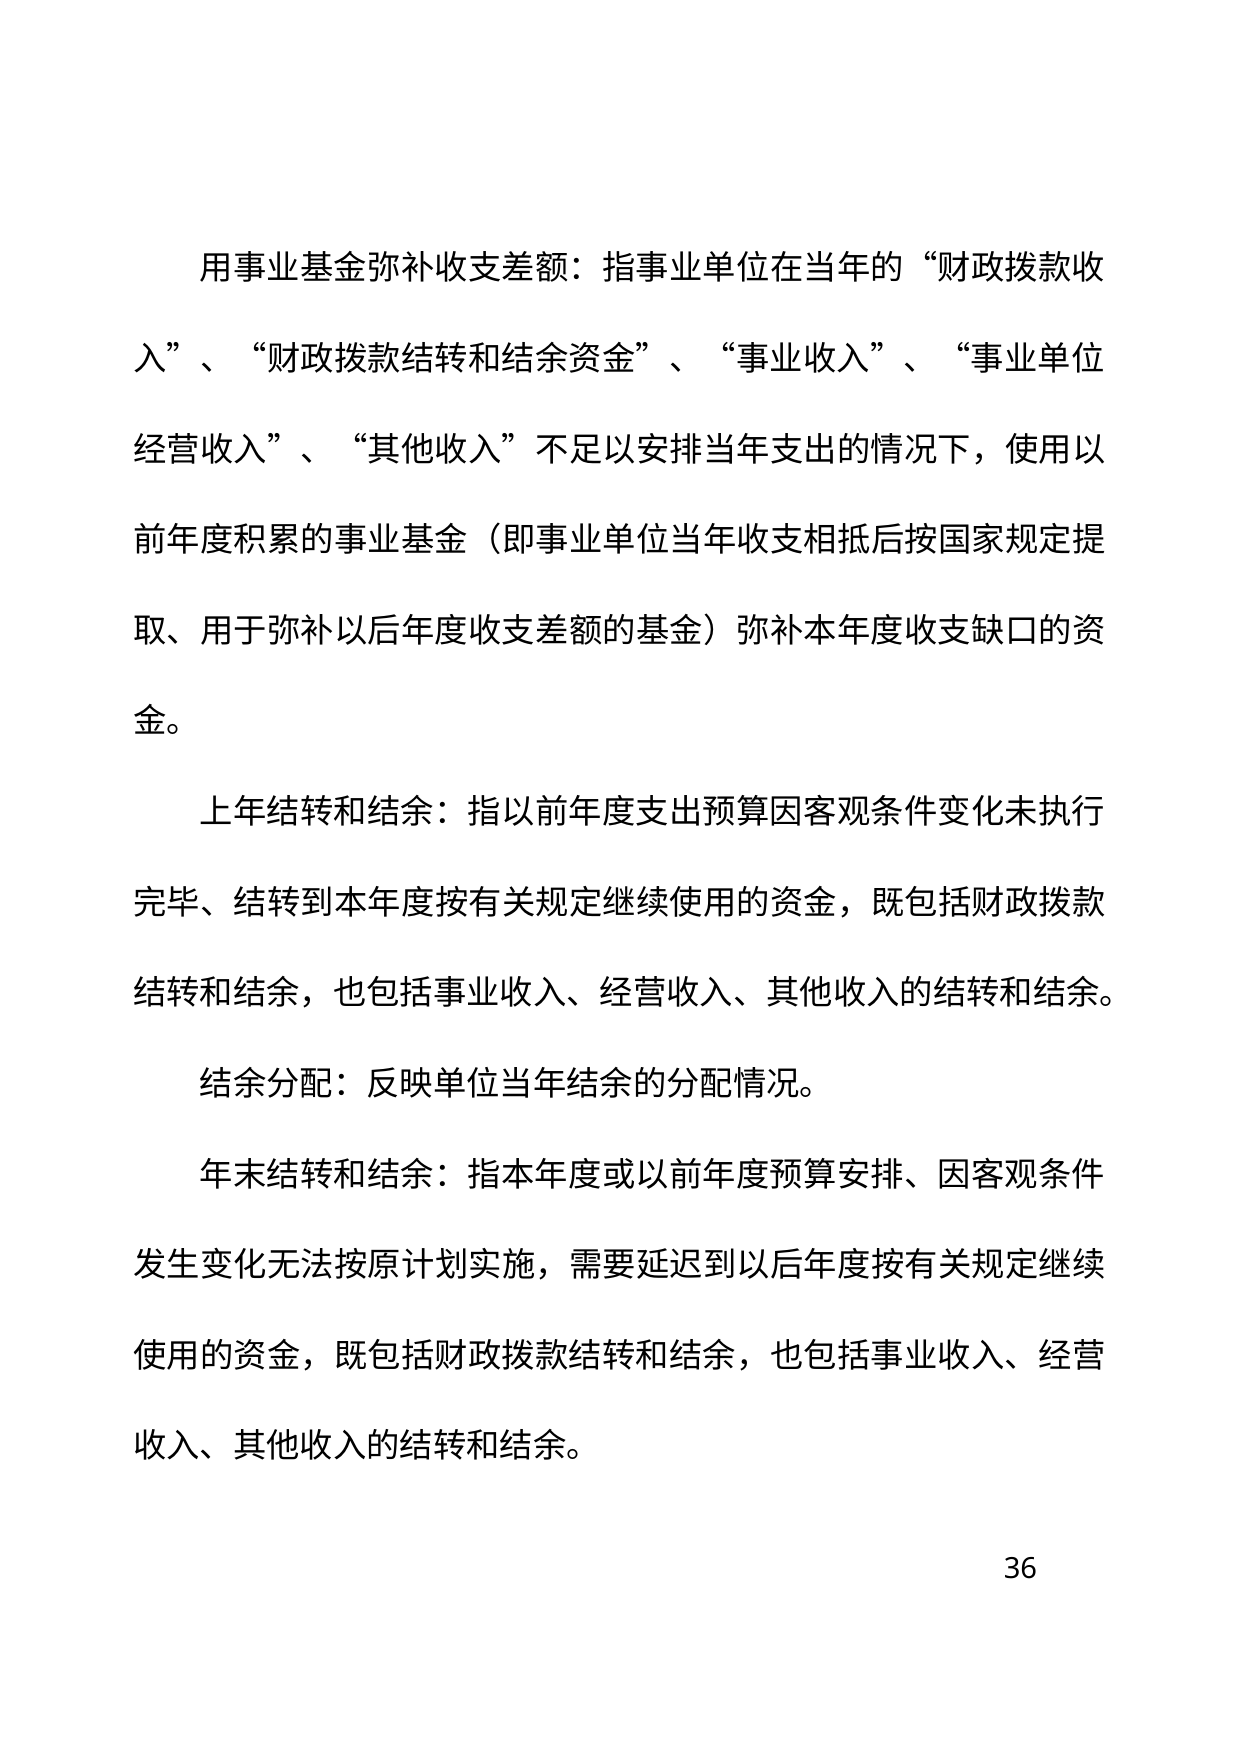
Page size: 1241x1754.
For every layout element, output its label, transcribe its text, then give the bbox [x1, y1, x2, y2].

text 结余分配：反映单位当年结余的分配情况。 [133, 1036, 1107, 1126]
text 上年结转和结余：指以前年度支出预算因客观条件变化未执行完毕、结转到本年度按有关规定继续使用的资金，既包括财政拨款结转和结余，也包括事业收入、经营收入、其他收入的结转和结余。 [133, 764, 1107, 1036]
text 用事业基金弥补收支差额：指事业单位在当年的“财政拨款收入”、“财政拨款结转和结余资金”、“事业收入”、“事业单位经营收入”、“其他收入”不足以安排当年支出的情况下，使用以前年度积累的事业基金（即事业单位当年收支相抵后按国家规定提取、用于弥补以后年度收支差额的基金）弥补本年度收支缺口的资金。 [133, 220, 1107, 764]
text 年末结转和结余：指本年度或以前年度预算安排、因客观条件发生变化无法按原计划实施，需要延迟到以后年度按有关规定继续使用的资金，既包括财政拨款结转和结余，也包括事业收入、经营收入、其他收入的结转和结余。 [133, 1126, 1107, 1489]
